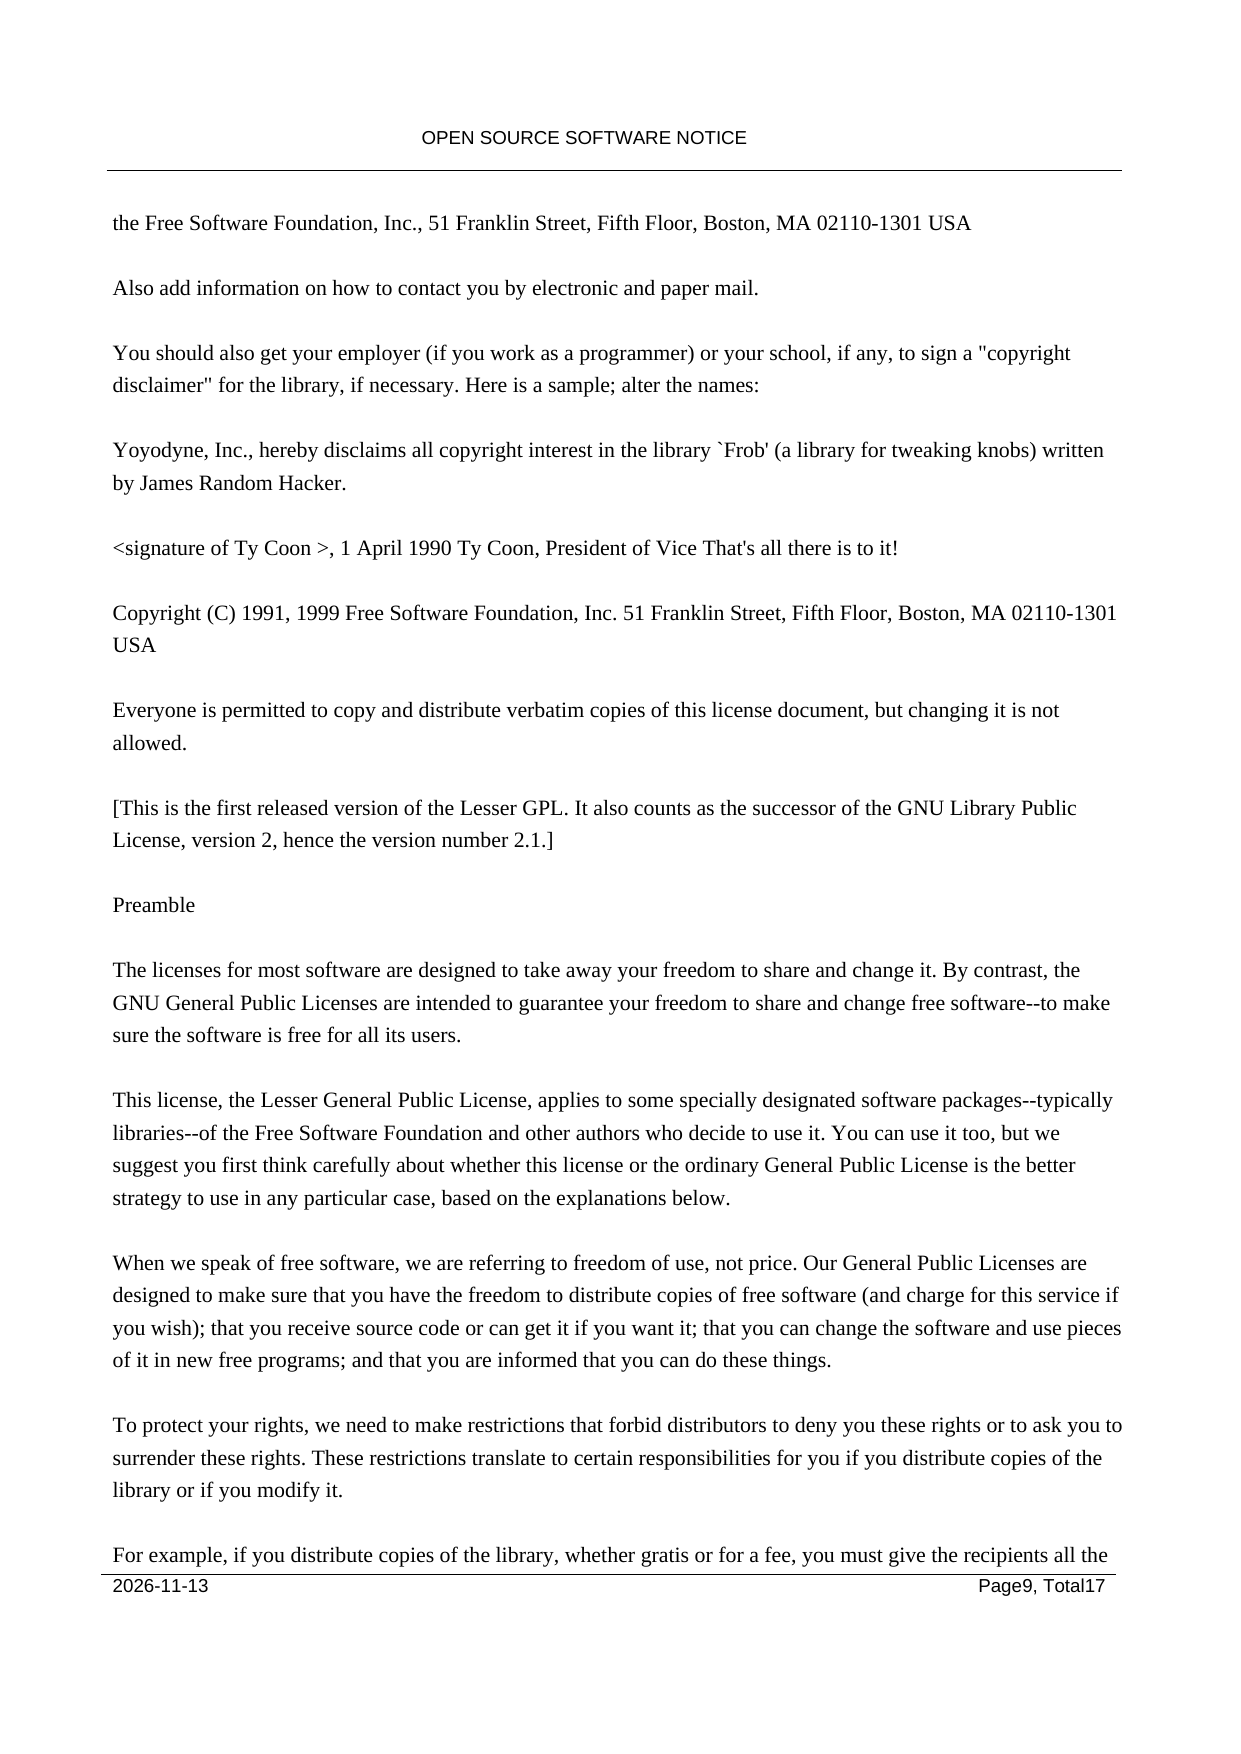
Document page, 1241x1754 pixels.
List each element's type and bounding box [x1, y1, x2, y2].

text [112, 206, 1128, 1571]
